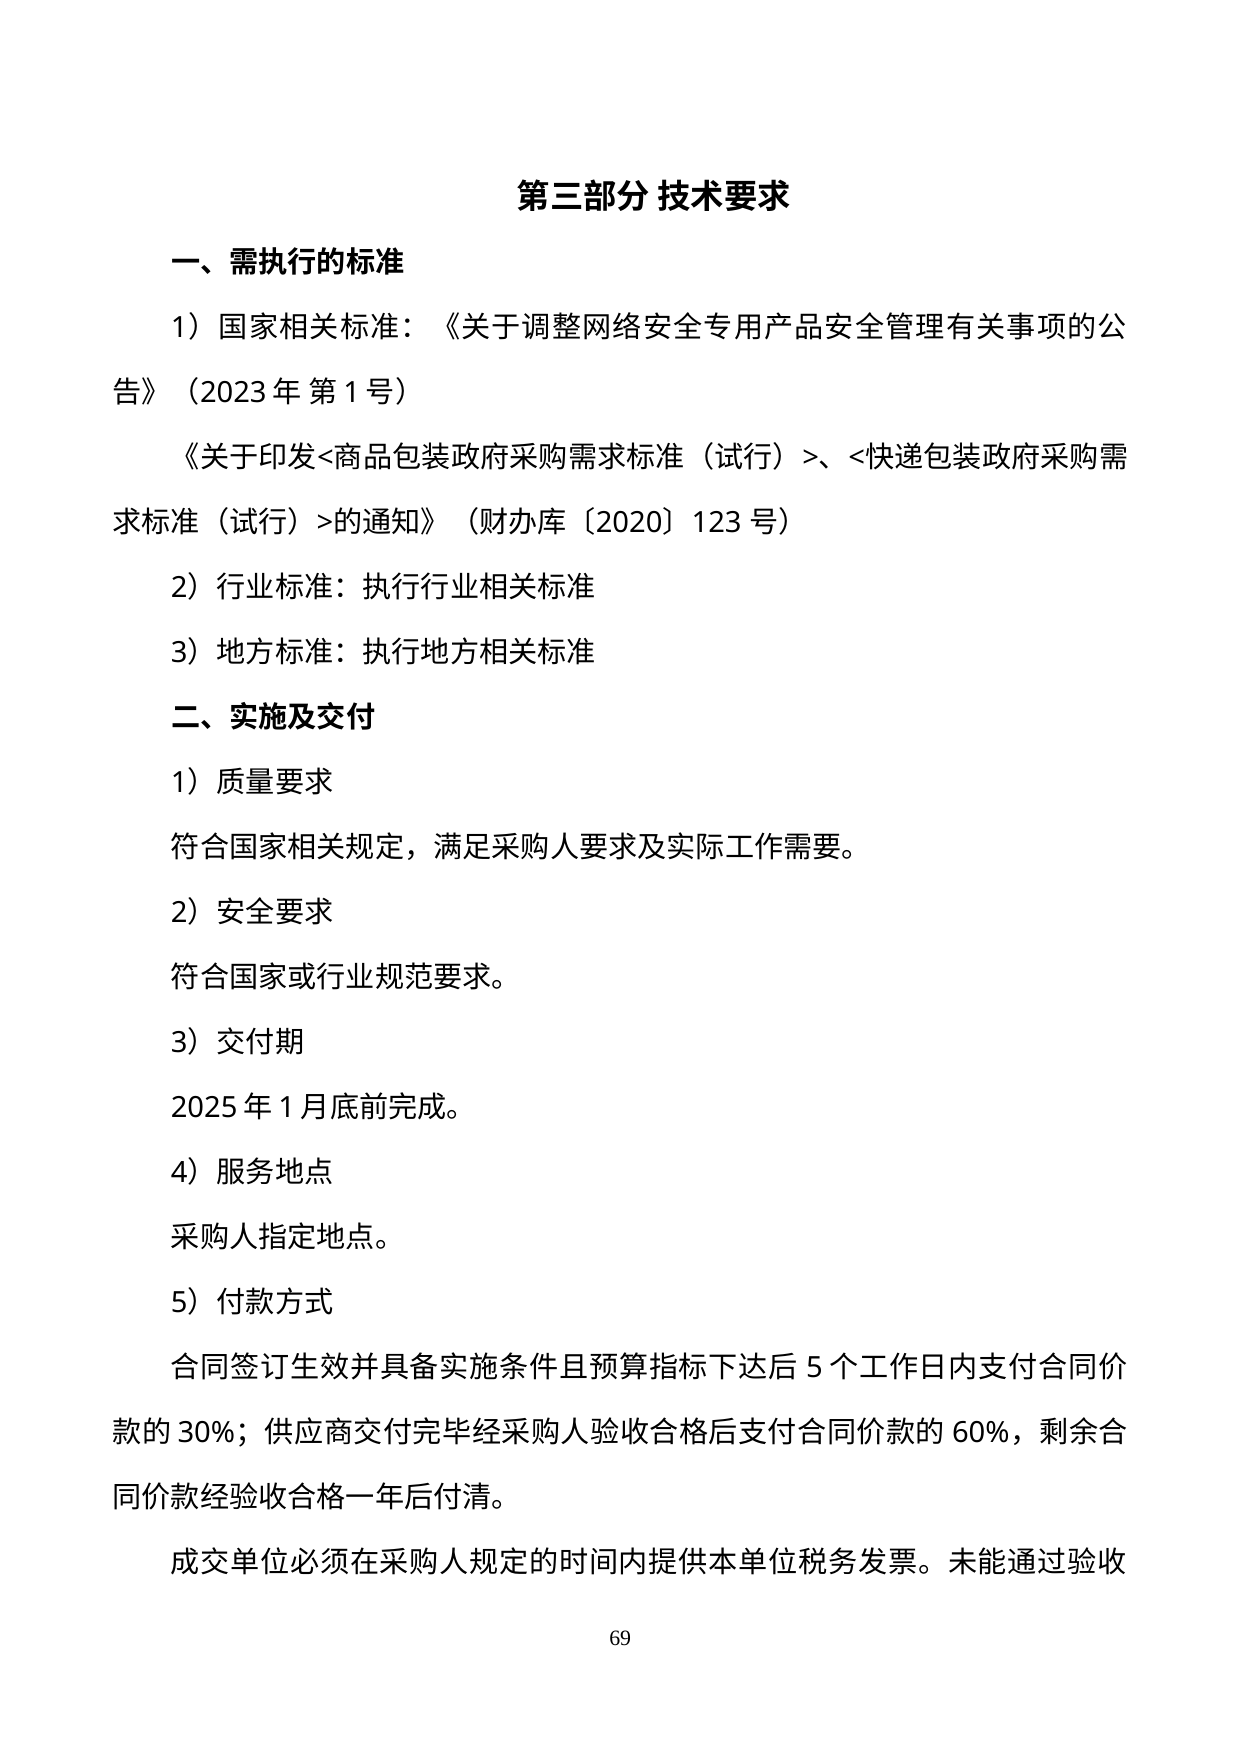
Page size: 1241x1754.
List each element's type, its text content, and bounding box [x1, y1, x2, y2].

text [112, 1527, 1128, 1592]
text 2025年1月底前完成。 [112, 1072, 1128, 1137]
text 2）行业标准：执行行业相关标准 [112, 552, 1128, 617]
text 第三部分 技术要求 [112, 162, 1128, 227]
text 5）付款方式 [112, 1267, 1128, 1332]
text 一、需执行的标准 [112, 227, 1128, 292]
text 2）安全要求 [112, 877, 1128, 942]
text 1）质量要求 [112, 747, 1128, 812]
text 二、实施及交付 [112, 682, 1128, 747]
text 合同签订生效并具备实施条件且预算指标下达后5个工作日内支付合同价款的30%；供应商交付完毕经采购人验收合格后支付合同价款的60%，剩余合同价款经验收合格一年后付清。 [112, 1332, 1128, 1527]
text 符合国家或行业规范要求。 [112, 942, 1128, 1007]
text 符合国家相关规定，满足采购人要求及实际工作需要。 [112, 812, 1128, 877]
text 《关于印发<商品包装政府采购需求标准（试行）>、<快递包装政府采购需求标准（试行）>的通知》（财办库〔2020〕123 号） [112, 422, 1128, 552]
text 4）服务地点 [112, 1137, 1128, 1202]
text 3）地方标准：执行地方相关标准 [112, 617, 1128, 682]
text 3）交付期 [112, 1007, 1128, 1072]
text 采购人指定地点。 [112, 1202, 1128, 1267]
text 1）国家相关标准：《关于调整网络安全专用产品安全管理有关事项的公告》（2023年 第1号） [112, 292, 1128, 422]
